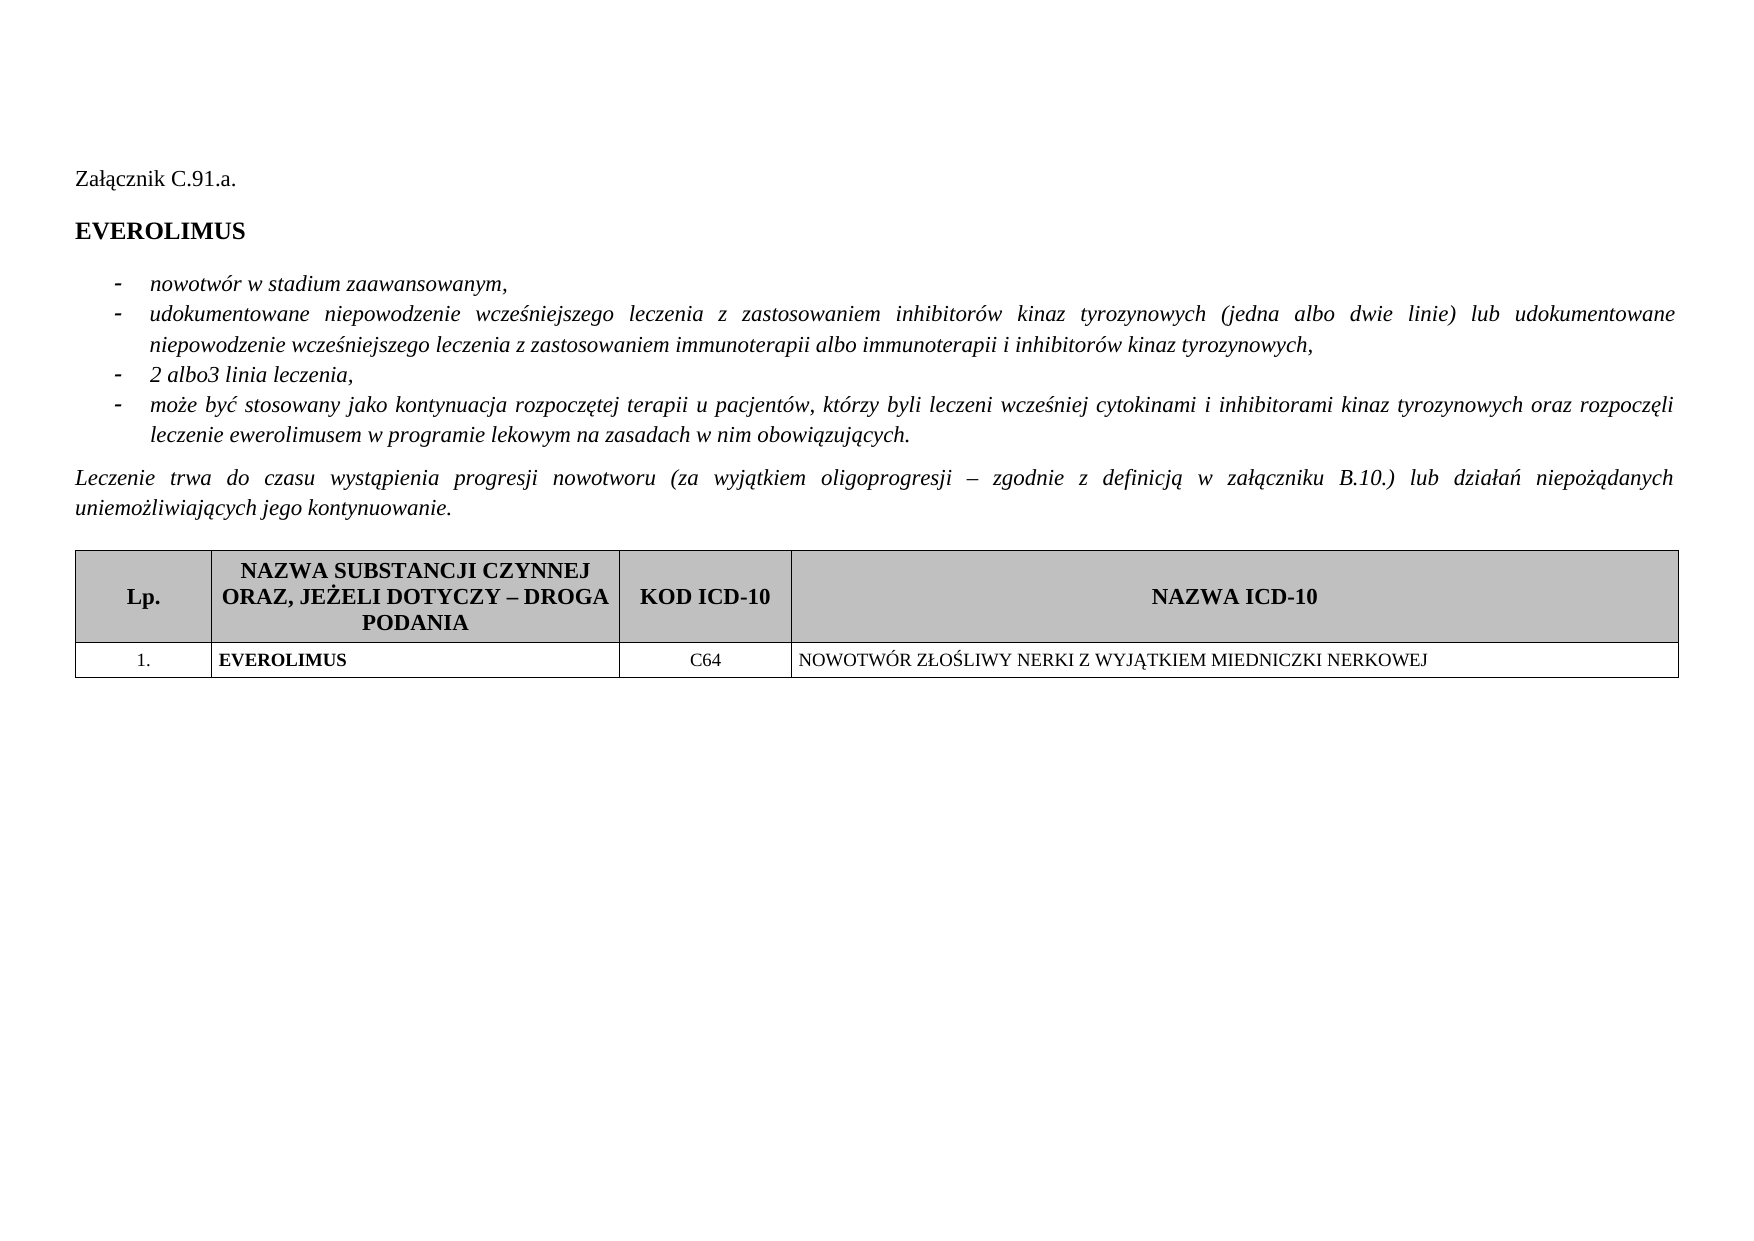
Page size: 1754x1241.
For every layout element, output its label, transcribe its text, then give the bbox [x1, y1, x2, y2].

text EVEROLIMUS [75, 216, 1679, 245]
list udokumentowane niepowodzenie wcześniejszego leczenia z zastosowaniem inhibitorów kinaz tyrozynowych (jedna albo dwie linie) lub udokumentowane niepowodzenie wcześniejszego leczenia z zastosowaniem immunoterapii albo immunoterapii i inhibitorów kinaz tyrozynowych, [112, 301, 1679, 357]
table_header Lp. [76, 551, 211, 642]
text Załącznik C.91.a. [75, 165, 1679, 192]
table_cell C64 [620, 643, 791, 677]
list nowotwór w stadium zaawansowanym, [112, 270, 1679, 297]
list może być stosowany jako kontynuacja rozpoczętej terapii u pacjentów, którzy byli leczeni wcześniej cytokinami i inhibitorami kinaz tyrozynowych oraz rozpoczęli leczenie ewerolimusem w programie lekowym na zasadach w nim obowiązujących. [112, 391, 1679, 448]
table_cell EVEROLIMUS [212, 643, 619, 677]
table_header NAZWA ICD-10 [792, 551, 1678, 642]
table_header KOD ICD-10 [620, 551, 791, 642]
table_header NAZWA SUBSTANCJI CZYNNEJ ORAZ, JEŻELI DOTYCZY – DROGA PODANIA [212, 551, 619, 642]
table_cell [76, 643, 211, 677]
list 2 albo3 linia leczenia, [112, 361, 1679, 387]
table_cell NOWOTWÓR ZŁOŚLIWY NERKI Z WYJĄTKIEM MIEDNICZKI NERKOWEJ [792, 643, 1678, 677]
text Leczenie trwa do czasu wystąpienia progresji nowotworu (za wyjątkiem oligoprogresji – zgodnie z definicją w załączniku B.10.) lub działań niepożądanych uniemożliwiających jego kontynuowanie. [75, 464, 1679, 521]
